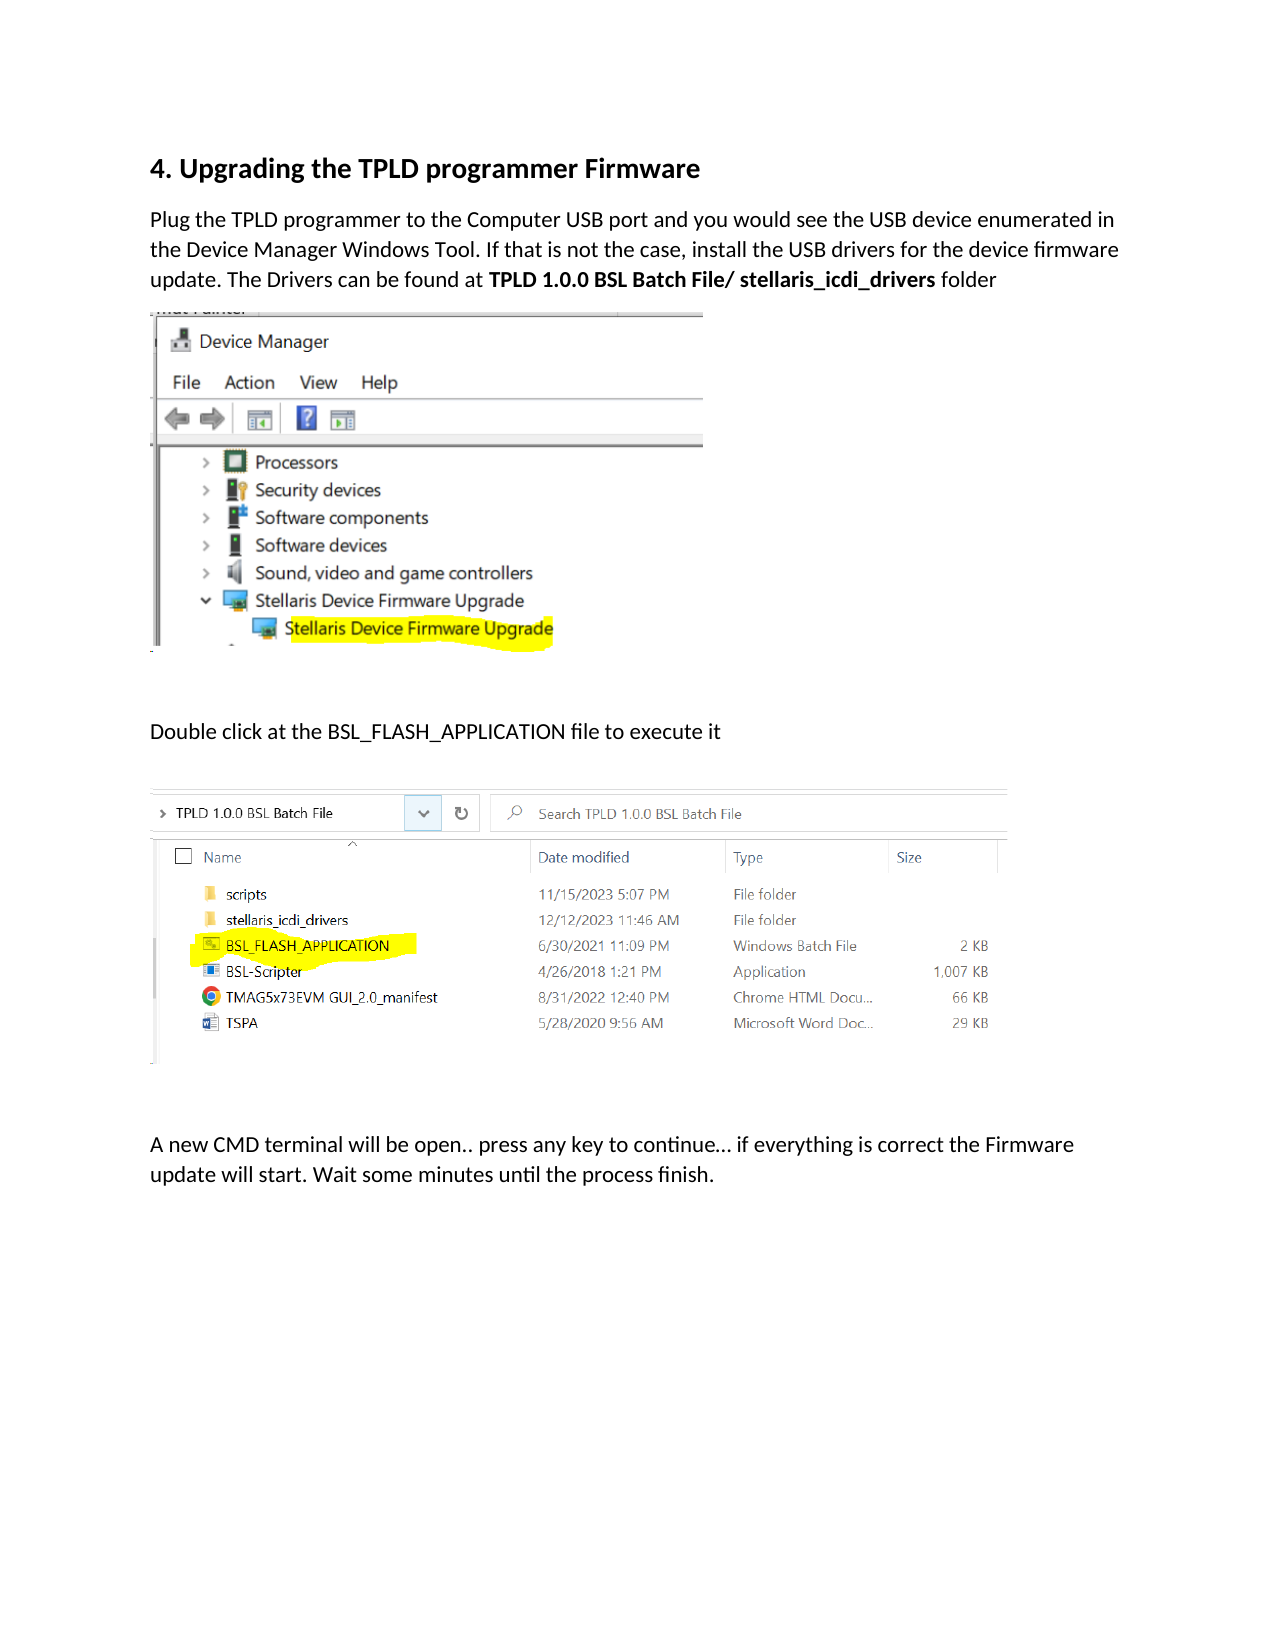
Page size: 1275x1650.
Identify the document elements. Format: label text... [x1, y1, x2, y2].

text 4. Upgrading the TPLD programmer Firmware [150, 150, 1125, 186]
text Plug the TPLD programmer to the Computer USB port and you would see the USB device enumerated in the Device Manager Windows Tool. If that is not the case, install the USB drivers for the device firmware update. The Drivers can be found at TPLD 1.0.0 BSL Batch File/ stellaris_icdi_drivers folder [150, 205, 1125, 293]
text Double click at the BSL_FLASH_APPLICATION file to execute it [150, 717, 1125, 746]
picture [150, 312, 703, 652]
text A new CMD terminal will be open.. press any key to continue… if everything is correct the Firmware update will start. Wait some minutes until the process finish. [150, 1130, 1125, 1188]
picture [150, 764, 1008, 1064]
